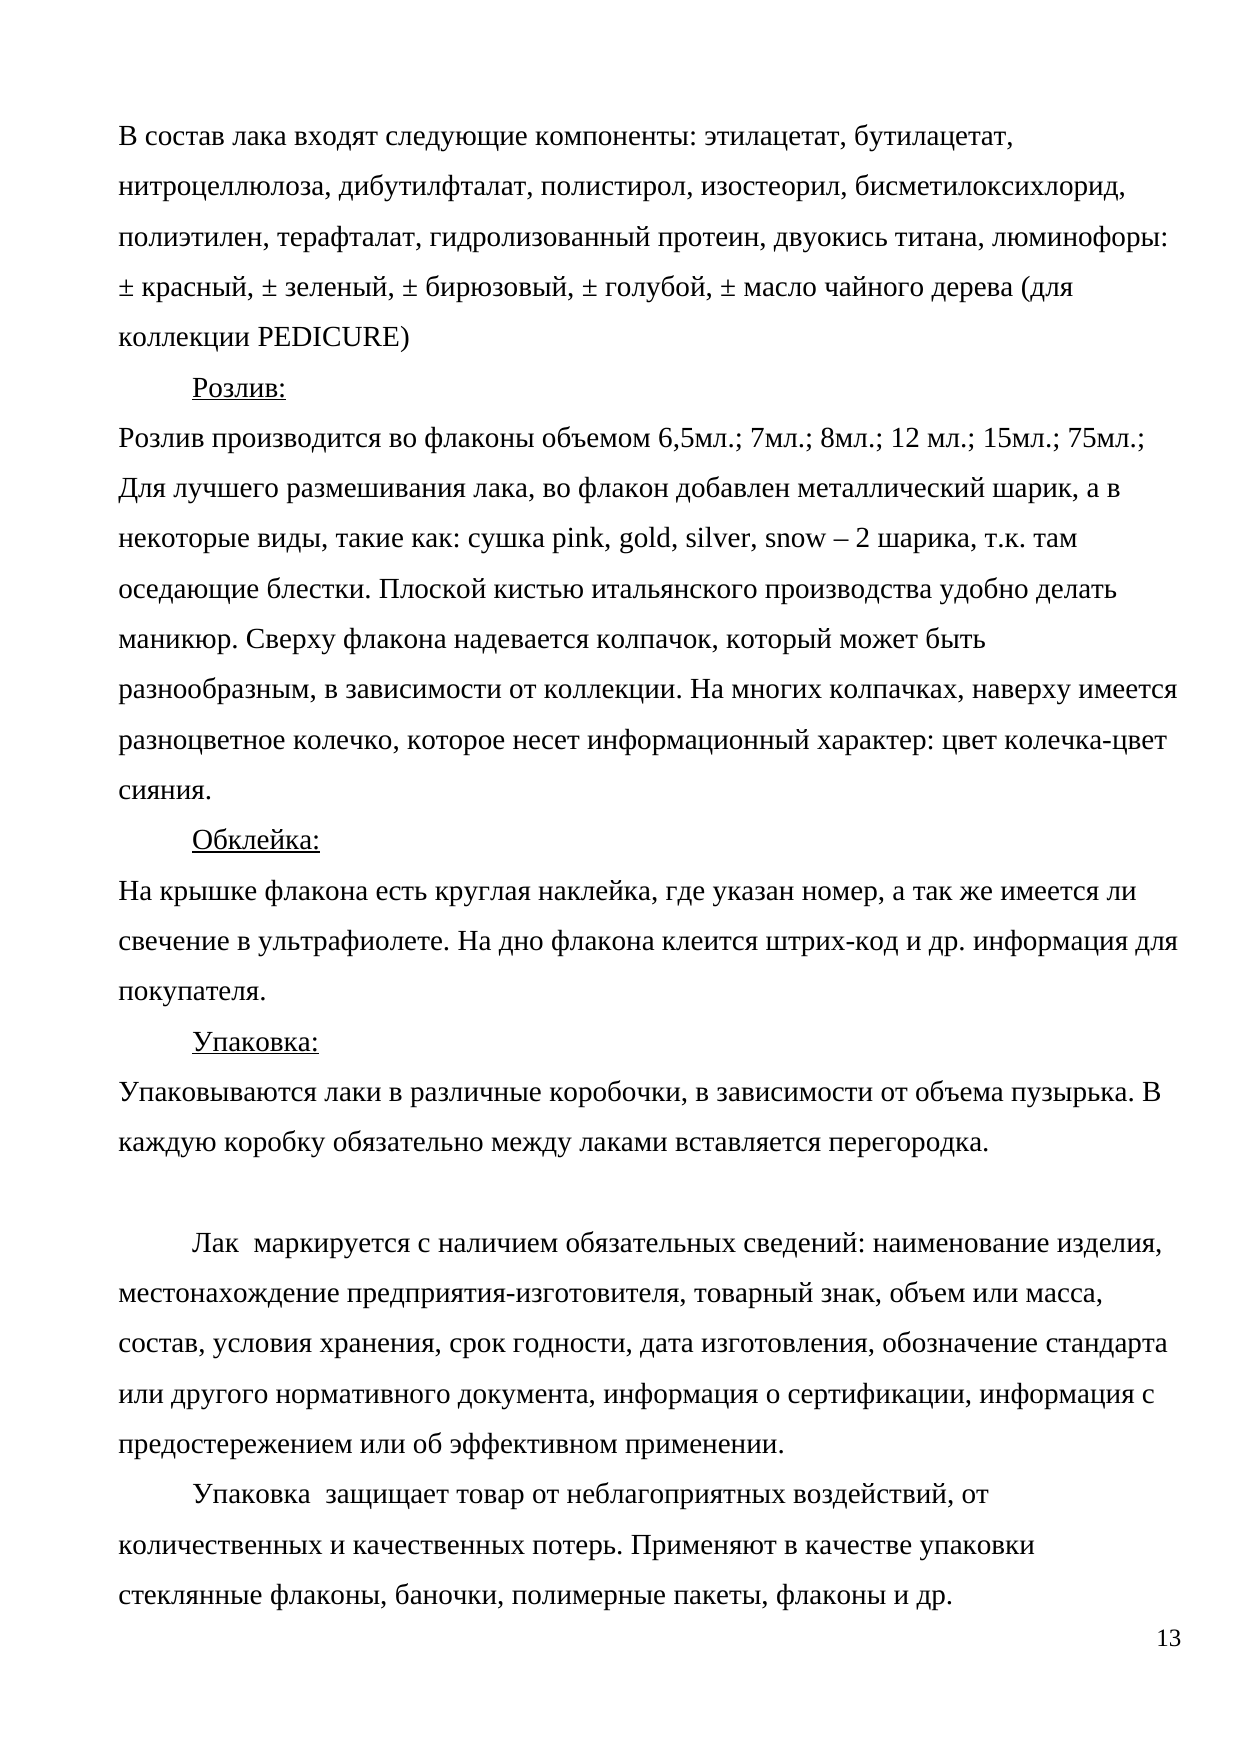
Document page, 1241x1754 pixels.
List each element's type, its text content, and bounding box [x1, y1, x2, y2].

text Лак маркируется с наличием обязательных сведений: наименование изделия, местонахождение предприятия-изготовителя, товарный знак, объем или масса, состав, условия хранения, срок годности, дата изготовления, обозначение стандарта или другого нормативного документа, информация о сертификации, информация с предостережением или об эффективном применении. [118, 1225, 1181, 1460]
text Обклейка: [118, 822, 1181, 856]
text Упаковка: [118, 1024, 1181, 1057]
text На крышке флакона есть круглая наклейка, где указан номер, а так же имеется ли свечение в ультрафиолете. На дно флакона клеится штрих-код и др. информация для покупателя. [118, 873, 1181, 1007]
text Упаковка защищает товар от неблагоприятных воздействий, от количественных и качественных потерь. Применяют в качестве упаковки стеклянные флаконы, баночки, полимерные пакеты, флаконы и др. [118, 1477, 1181, 1611]
text Розлив производится во флаконы объемом 6,5мл.; 7мл.; 8мл.; 12 мл.; 15мл.; 75мл.; [118, 420, 1181, 453]
text Розлив: [118, 370, 1181, 403]
text В состав лака входят следующие компоненты: этилацетат, бутилацетат, нитроцеллюлоза, дибутилфталат, полистирол, изостеорил, бисметилоксихлорид, полиэтилен, терафталат, гидролизованный протеин, двуокись титана, люминофоры: ± красный, ± зеленый, ± бирюзовый, ± голубой, ± масло чайного дерева (для коллекции PEDICURE) [118, 118, 1181, 353]
text Для лучшего размешивания лака, во флакон добавлен металлический шарик, а в некоторые виды, такие как: сушка pink, gold, silver, snow – 2 шарика, т.к. там оседающие блестки. Плоской кистью итальянского производства удобно делать маникюр. Сверху флакона надевается колпачок, который может быть разнообразным, в зависимости от коллекции. На многих колпачках, наверху имеется разноцветное колечко, которое несет информационный характер: цвет колечка-цвет сияния. [118, 470, 1181, 806]
text Упаковываются лаки в различные коробочки, в зависимости от объема пузырька. В каждую коробку обязательно между лаками вставляется перегородка. [118, 1074, 1181, 1158]
